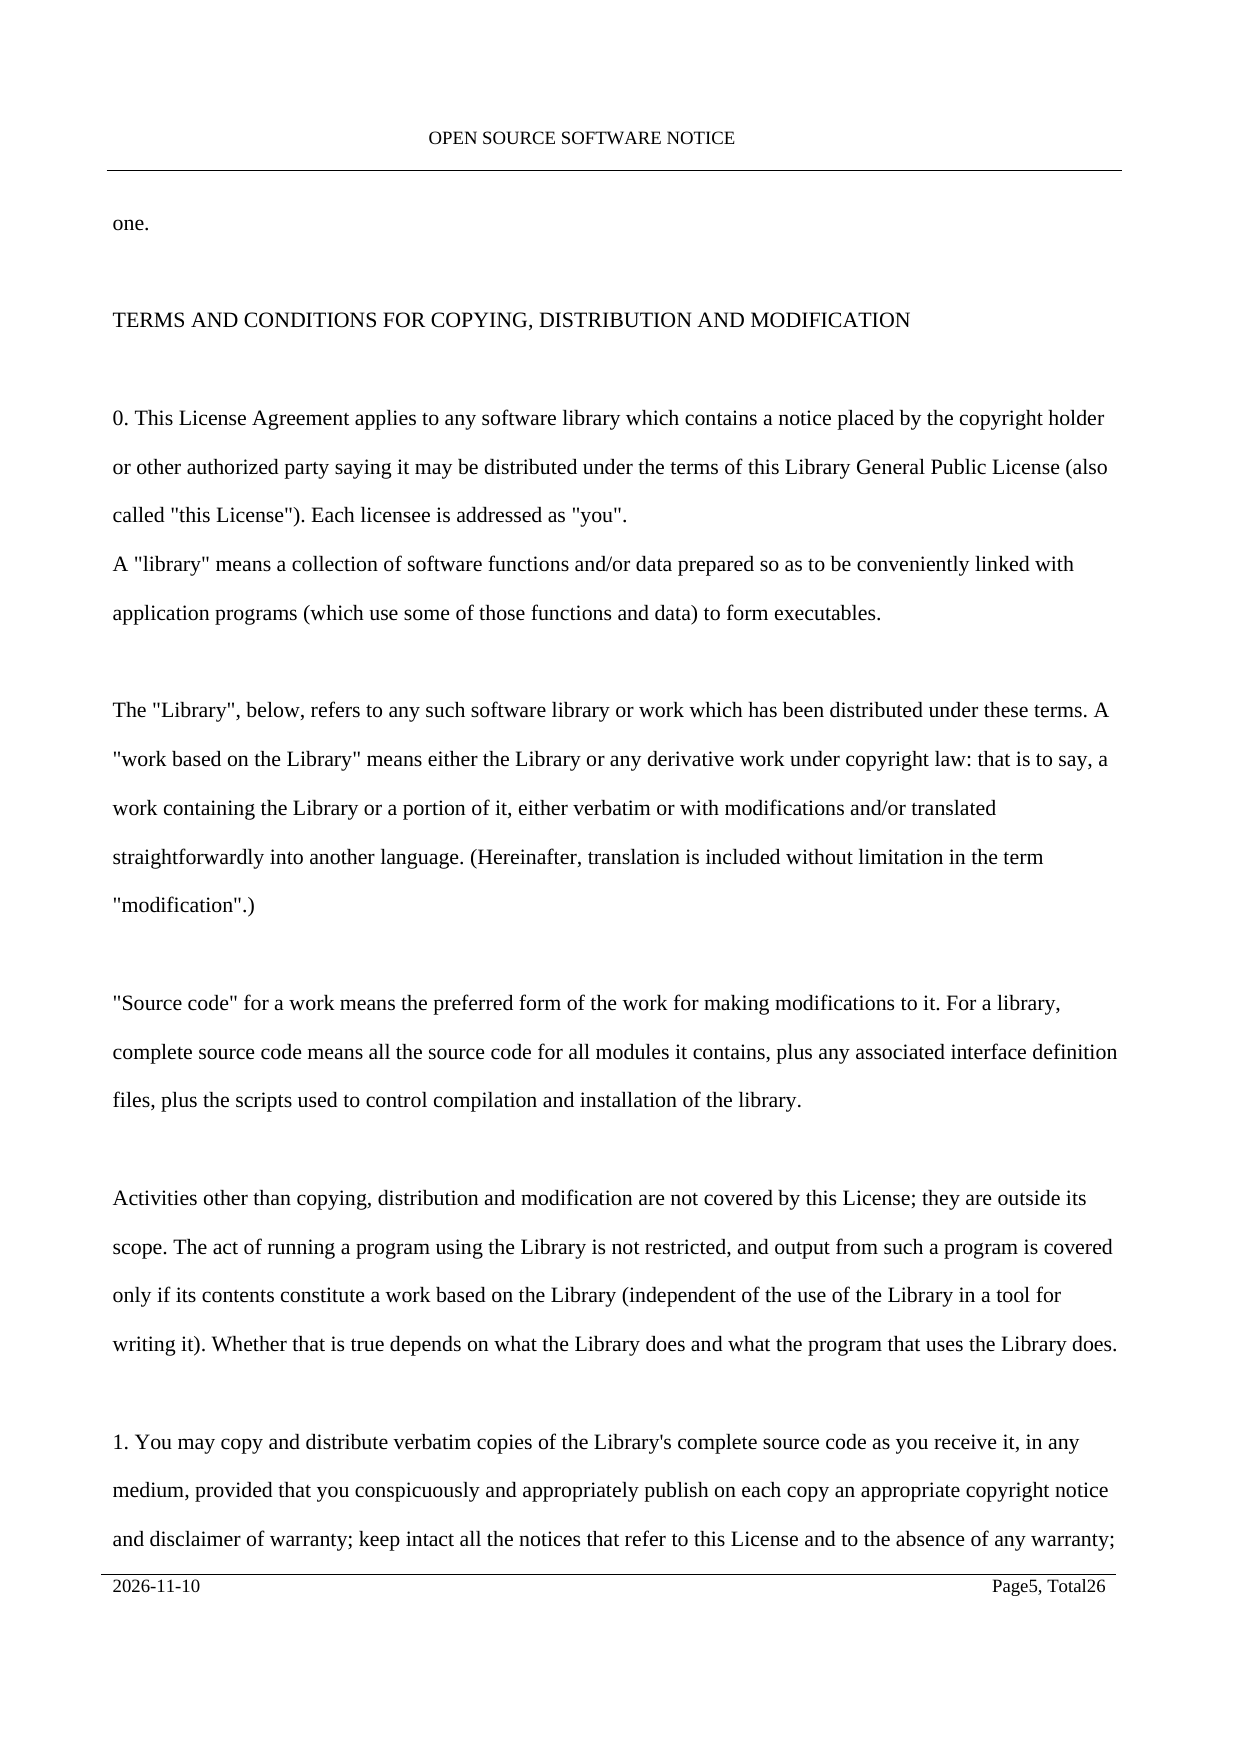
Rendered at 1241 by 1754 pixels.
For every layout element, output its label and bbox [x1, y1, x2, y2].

text [112, 206, 1128, 1555]
